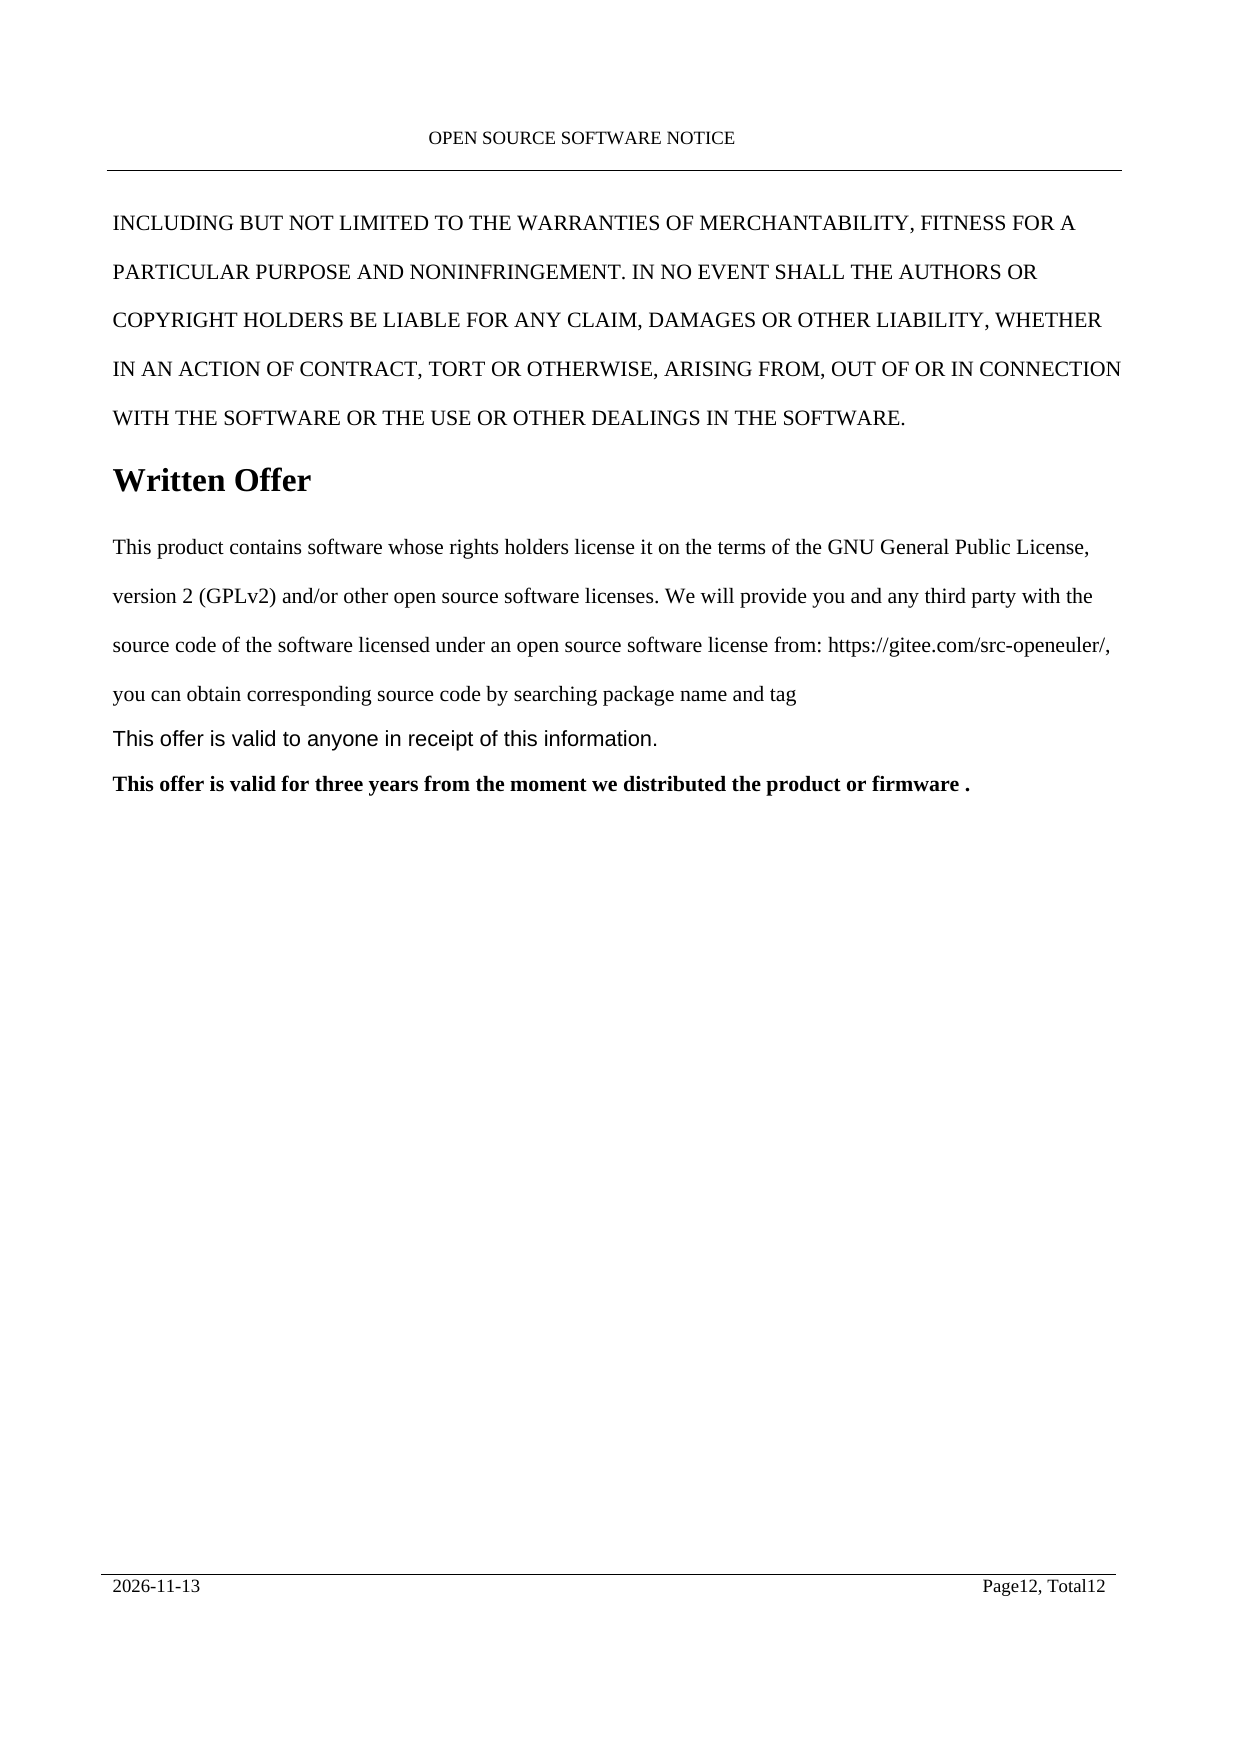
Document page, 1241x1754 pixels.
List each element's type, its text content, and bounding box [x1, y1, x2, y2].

text This product contains software whose rights holders license it on the terms of the GNU General Public License, version 2 (GPLv2) and/or other open source software licenses. We will provide you and any third party with the source code of the software licensed under an open source software license from: https://gitee.com/src-openeuler/, you can obtain corresponding source code by searching package name and tag [112, 531, 1128, 709]
text Written Offer [112, 446, 1128, 511]
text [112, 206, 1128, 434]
text This offer is valid for three years from the moment we distributed the product or firmware . [112, 767, 1128, 799]
text This offer is valid to anyone in receipt of this information. [112, 722, 1128, 754]
